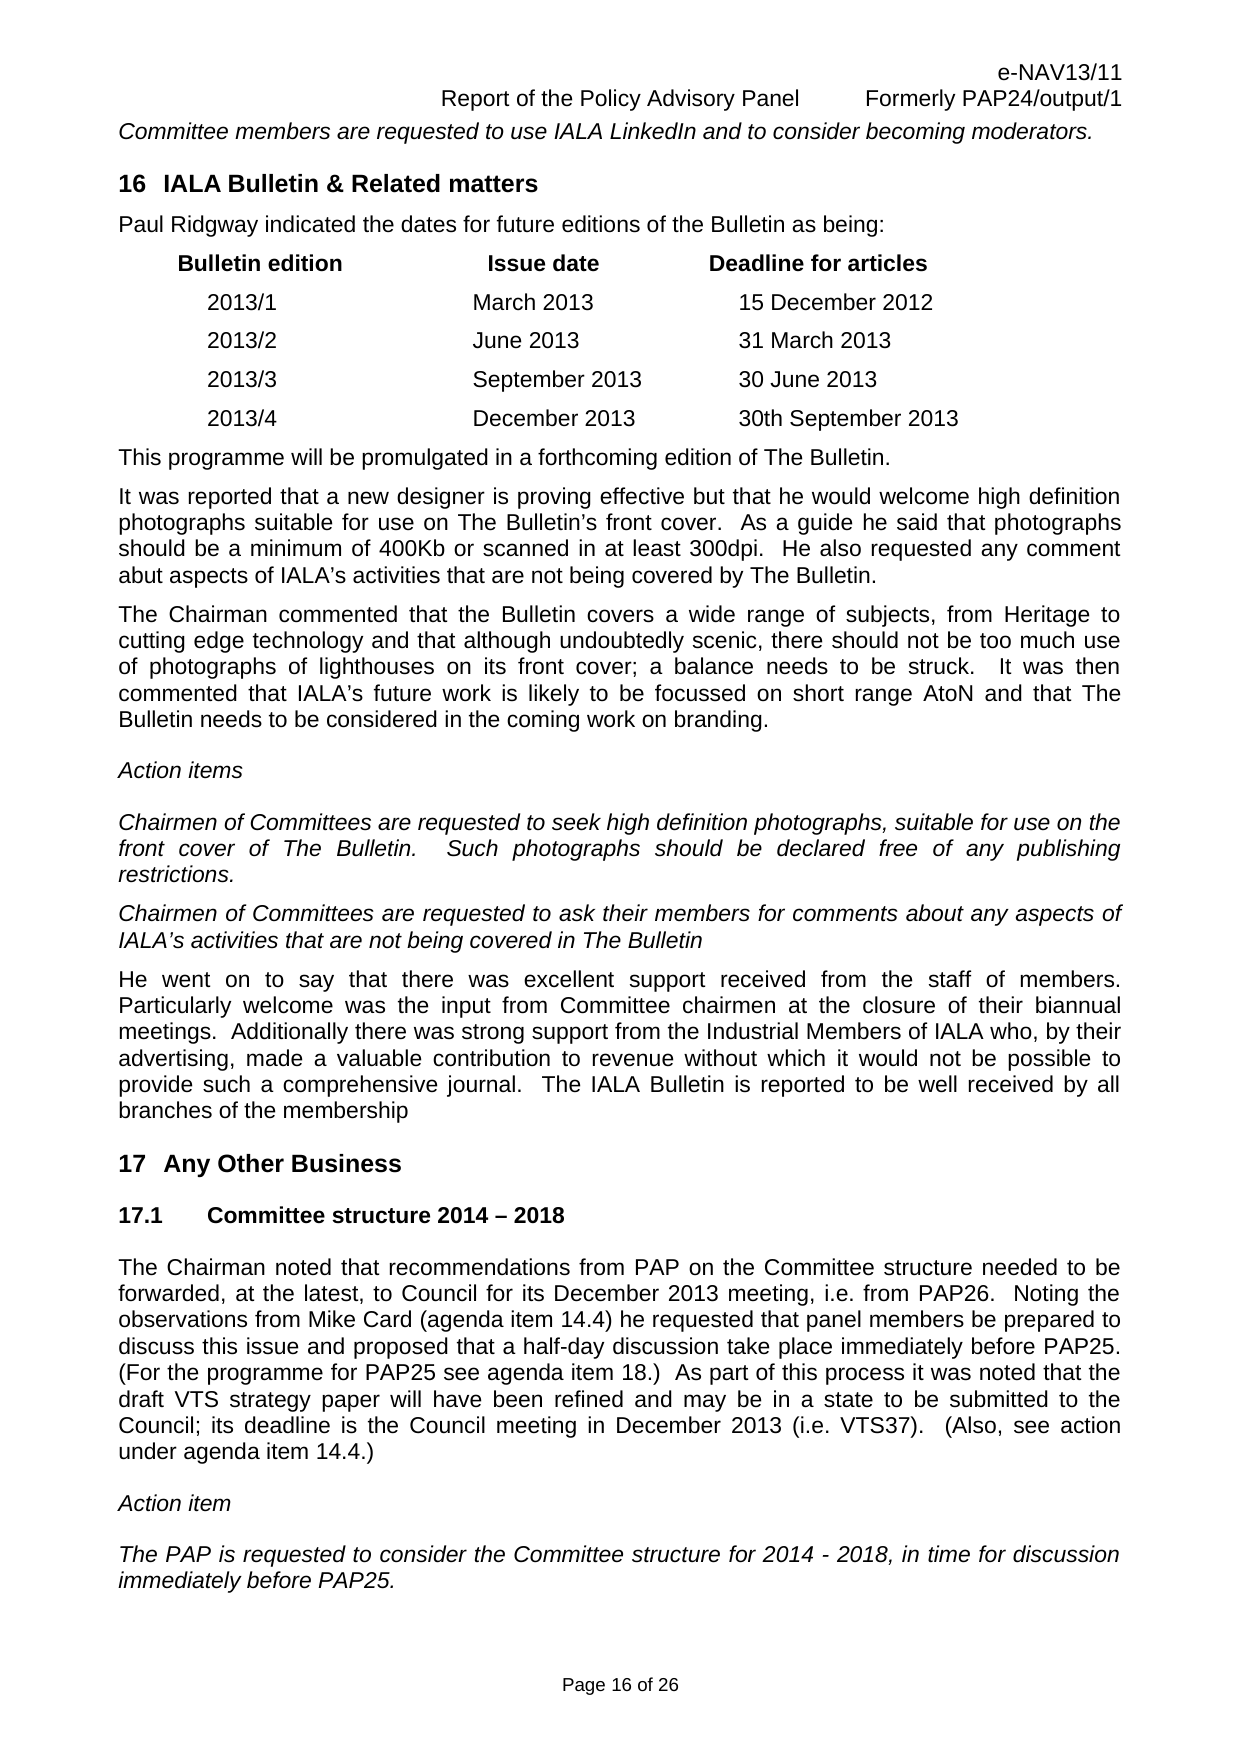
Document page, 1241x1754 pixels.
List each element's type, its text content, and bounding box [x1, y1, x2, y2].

text He went on to say that there was excellent support received from the staff of members. Particularly welcome was the input from Committee chairmen at the closure of their biannual meetings. Additionally there was strong support from the Industrial Members of IALA who, by their advertising, made a valuable contribution to revenue without which it would not be possible to provide such a comprehensive journal. The IALA Bulletin is reported to be well received by all branches of the membership [118, 966, 1122, 1124]
text Chairmen of Committees are requested to ask their members for comments about any aspects of IALA’s activities that are not being covered in The Bulletin [118, 900, 1122, 953]
subtitle Committee structure 2014 – 2018 [118, 1202, 1122, 1229]
text Paul Ridgway indicated the dates for future editions of the Bulletin as being: [118, 211, 1122, 237]
text 2013/4 December 2013 30th September 2013 [207, 405, 1122, 431]
text 2013/1 March 2013 15 December 2012 [207, 288, 1122, 315]
subtitle IALA Bulletin & Related matters [118, 169, 1122, 198]
text 2013/3 September 2013 30 June 2013 [207, 366, 1122, 392]
text Action items [118, 757, 1122, 784]
subtitle Any Other Business [118, 1149, 1122, 1177]
text 2013/2 June 2013 31 March 2013 [207, 327, 1122, 354]
text The Chairman commented that the Bulletin covers a wide range of subjects, from Heritage to cutting edge technology and that although undoubtedly scenic, there should not be too much use of photographs of lighthouses on its front cover; a balance needs to be struck. It was then commented that IALA’s future work is likely to be focussed on short range AtoN and that The Bulletin needs to be considered in the coming work on branding. [118, 601, 1122, 732]
text Chairmen of Committees are requested to seek high definition photographs, suitable for use on the front cover of The Bulletin. Such photographs should be declared free of any publishing restrictions. [118, 809, 1122, 888]
text Bulletin edition Issue date Deadline for articles [177, 249, 1122, 276]
text This programme will be promulgated in a forthcoming edition of The Bulletin. [118, 444, 1122, 470]
text It was reported that a new designer is proving effective but that he would welcome high definition photographs suitable for use on The Bulletin’s front cover. As a guide he said that photographs should be a minimum of 400Kb or scanned in at least 300dpi. He also requested any comment abut aspects of IALA’s activities that are not being covered by The Bulletin. [118, 483, 1122, 588]
text Action item [118, 1489, 1122, 1516]
text The PAP is requested to consider the Committee structure for 2014 - 2018, in time for discussion immediately before PAP25. [118, 1541, 1122, 1594]
text Committee members are requested to use IALA LinkedIn and to consider becoming moderators. [118, 118, 1122, 144]
text The Chairman noted that recommendations from PAP on the Committee structure needed to be forwarded, at the latest, to Council for its December 2013 meeting, i.e. from PAP26. Noting the observations from Mike Card (agenda item 14.4) he requested that panel members be prepared to discuss this issue and proposed that a half-day discussion take place immediately before PAP25. (For the programme for PAP25 see agenda item 18.) As part of this process it was noted that the draft VTS strategy paper will have been refined and may be in a state to be submitted to the Council; its deadline is the Council meeting in December 2013 (i.e. VTS37). (Also, see action under agenda item 14.4.) [118, 1254, 1122, 1464]
